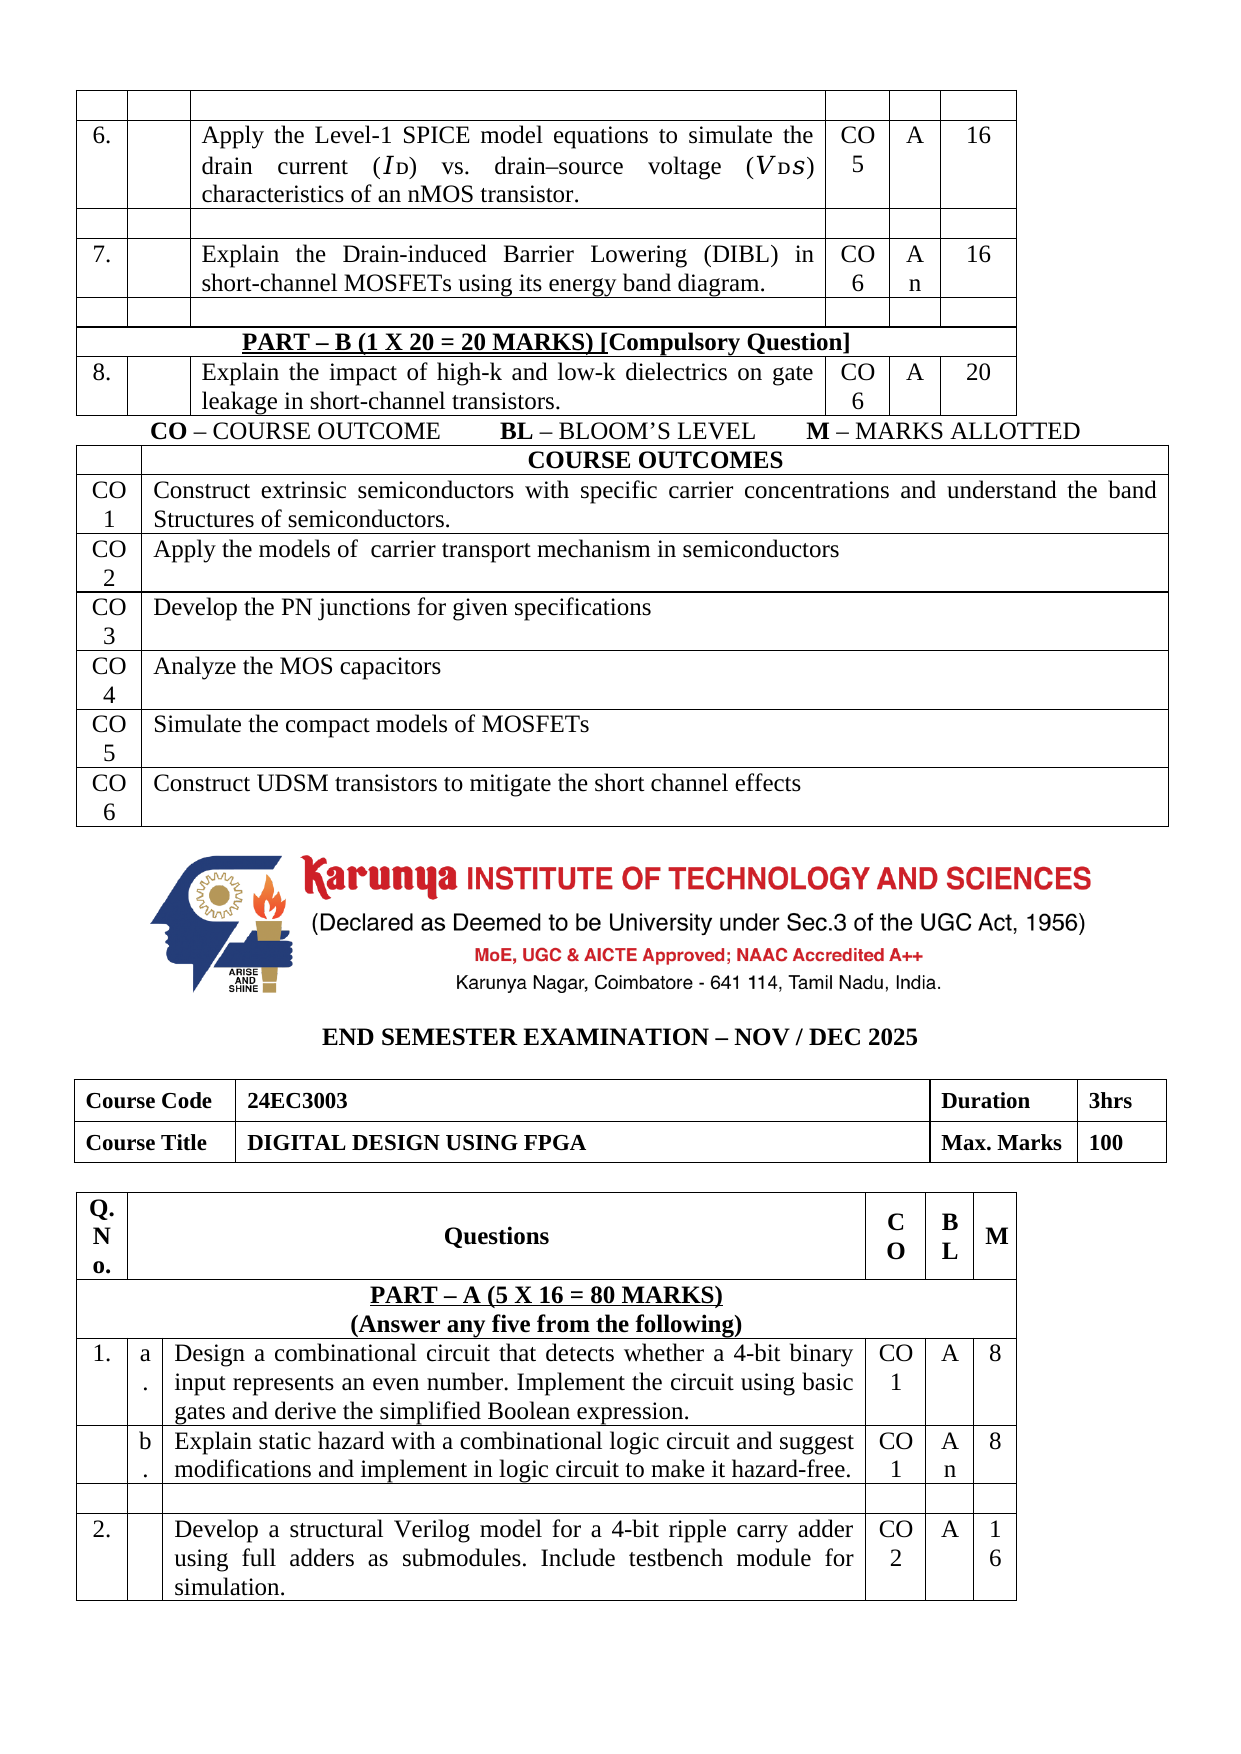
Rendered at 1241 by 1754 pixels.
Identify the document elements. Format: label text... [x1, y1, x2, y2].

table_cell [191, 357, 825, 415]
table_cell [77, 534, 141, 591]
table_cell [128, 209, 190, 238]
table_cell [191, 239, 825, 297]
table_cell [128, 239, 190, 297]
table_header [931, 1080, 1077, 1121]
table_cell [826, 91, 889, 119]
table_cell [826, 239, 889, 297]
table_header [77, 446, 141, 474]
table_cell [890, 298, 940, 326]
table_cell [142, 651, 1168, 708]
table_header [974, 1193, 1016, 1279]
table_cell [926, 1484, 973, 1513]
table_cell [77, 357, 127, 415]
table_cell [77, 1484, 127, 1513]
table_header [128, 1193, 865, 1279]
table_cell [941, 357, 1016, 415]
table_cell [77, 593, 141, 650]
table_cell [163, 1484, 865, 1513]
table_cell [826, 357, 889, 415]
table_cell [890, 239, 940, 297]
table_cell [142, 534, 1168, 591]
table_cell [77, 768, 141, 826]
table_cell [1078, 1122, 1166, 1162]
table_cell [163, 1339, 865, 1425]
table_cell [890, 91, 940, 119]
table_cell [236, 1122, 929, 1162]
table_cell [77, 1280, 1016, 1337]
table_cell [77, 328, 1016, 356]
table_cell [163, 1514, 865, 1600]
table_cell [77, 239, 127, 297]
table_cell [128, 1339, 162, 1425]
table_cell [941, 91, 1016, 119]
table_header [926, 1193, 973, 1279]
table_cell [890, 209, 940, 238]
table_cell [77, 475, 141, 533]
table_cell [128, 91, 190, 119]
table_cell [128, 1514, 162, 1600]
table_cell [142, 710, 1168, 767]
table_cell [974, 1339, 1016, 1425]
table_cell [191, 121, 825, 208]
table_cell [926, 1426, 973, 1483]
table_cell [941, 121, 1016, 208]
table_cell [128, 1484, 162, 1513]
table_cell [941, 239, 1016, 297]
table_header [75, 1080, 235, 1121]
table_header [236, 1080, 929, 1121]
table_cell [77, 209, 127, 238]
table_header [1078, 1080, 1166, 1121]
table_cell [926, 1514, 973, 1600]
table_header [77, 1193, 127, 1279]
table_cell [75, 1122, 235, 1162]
text END SEMESTER EXAMINATION – NOV / DEC 2025 [150, 1022, 1090, 1050]
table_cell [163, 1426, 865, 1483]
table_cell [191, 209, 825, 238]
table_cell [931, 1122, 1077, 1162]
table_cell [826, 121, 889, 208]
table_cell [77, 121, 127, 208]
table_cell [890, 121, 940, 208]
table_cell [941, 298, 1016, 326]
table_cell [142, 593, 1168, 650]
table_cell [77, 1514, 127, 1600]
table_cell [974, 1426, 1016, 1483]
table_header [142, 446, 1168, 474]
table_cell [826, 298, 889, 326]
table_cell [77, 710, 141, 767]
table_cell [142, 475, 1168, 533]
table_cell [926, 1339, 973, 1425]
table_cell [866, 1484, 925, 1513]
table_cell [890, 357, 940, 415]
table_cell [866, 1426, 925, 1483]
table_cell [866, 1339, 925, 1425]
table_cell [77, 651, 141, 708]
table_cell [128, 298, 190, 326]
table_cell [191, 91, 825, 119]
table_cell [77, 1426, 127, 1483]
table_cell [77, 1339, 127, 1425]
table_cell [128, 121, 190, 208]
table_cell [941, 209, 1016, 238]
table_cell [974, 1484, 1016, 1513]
text CO – COURSE OUTCOME BL – BLOOM’S LEVEL M – MARKS ALLOTTED [150, 416, 1090, 444]
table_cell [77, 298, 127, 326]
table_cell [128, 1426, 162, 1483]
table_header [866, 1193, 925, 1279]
picture [150, 855, 1091, 993]
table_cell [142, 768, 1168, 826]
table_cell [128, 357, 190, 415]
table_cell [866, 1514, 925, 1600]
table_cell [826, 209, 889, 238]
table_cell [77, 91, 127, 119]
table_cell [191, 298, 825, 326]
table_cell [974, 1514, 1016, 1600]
